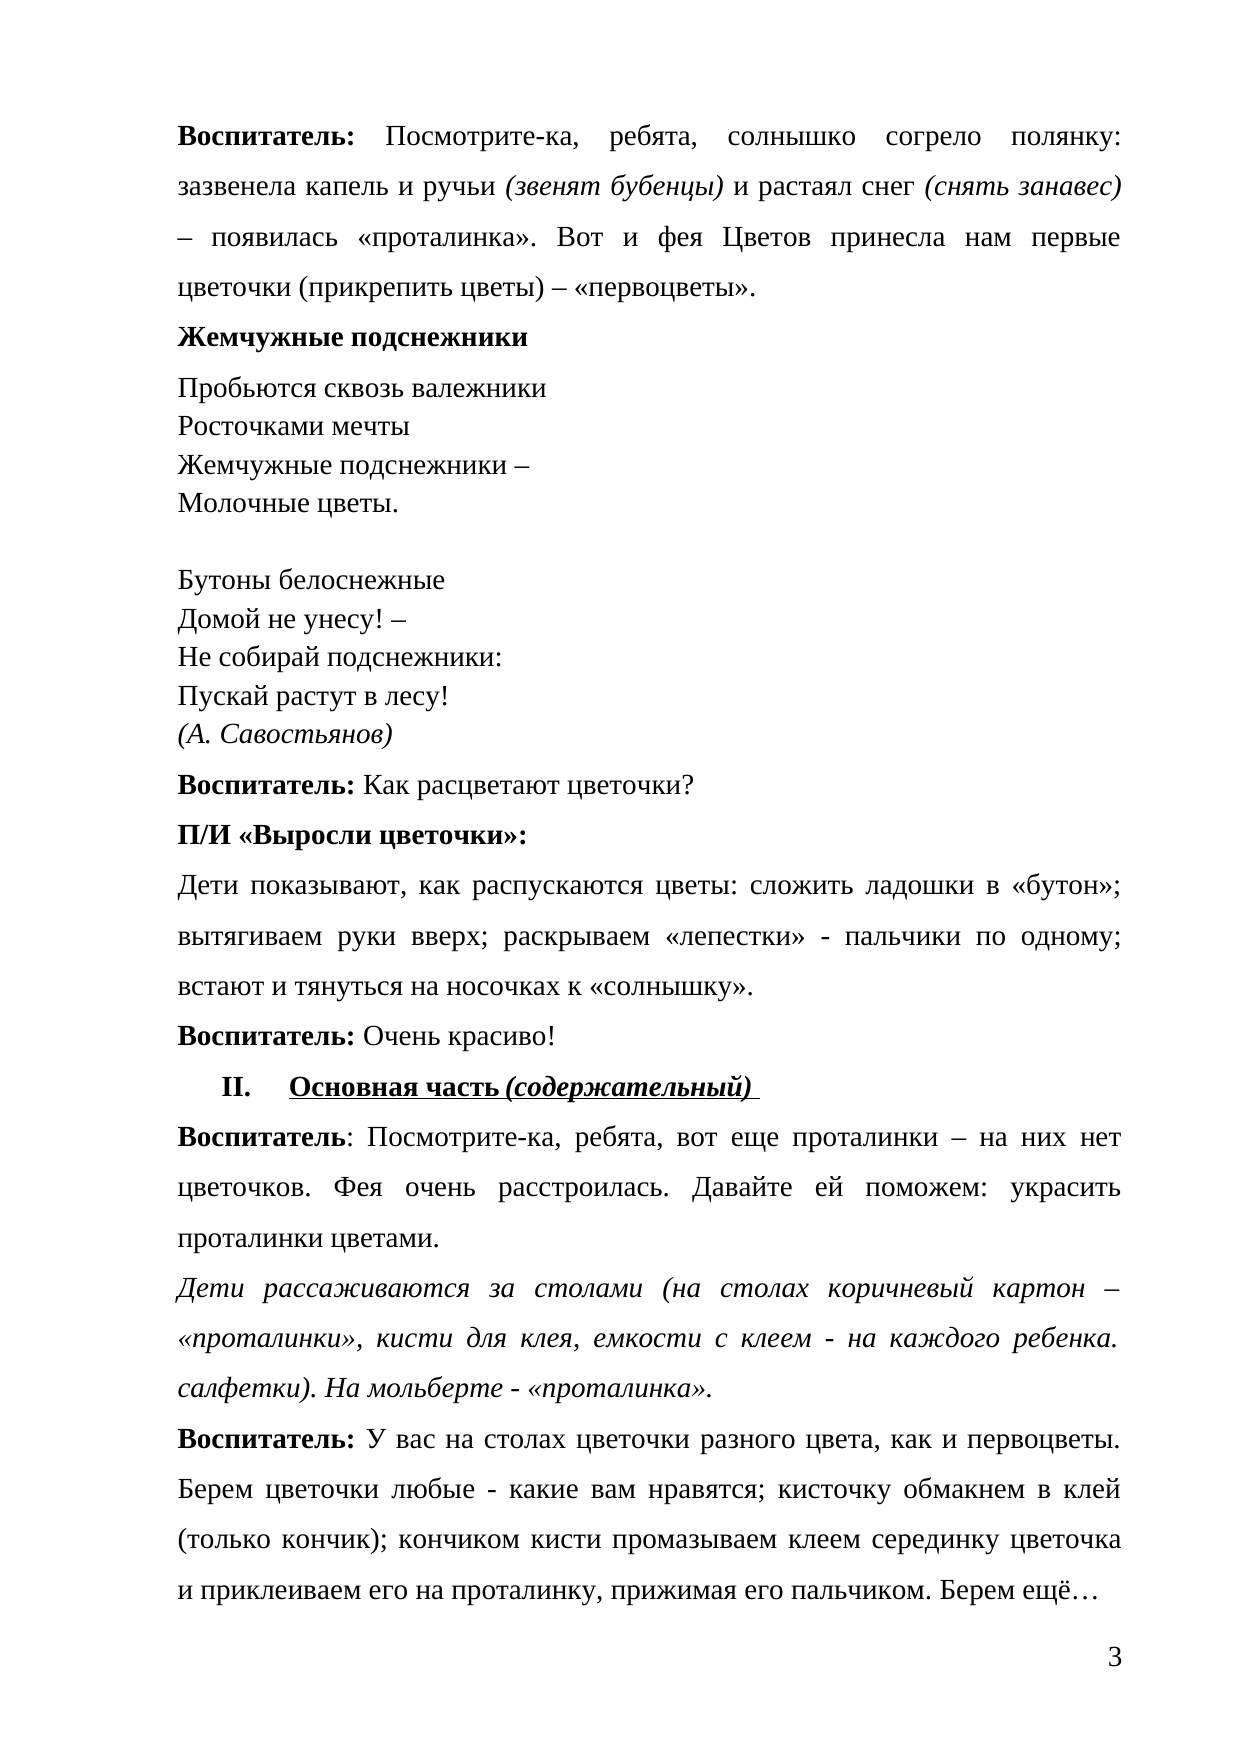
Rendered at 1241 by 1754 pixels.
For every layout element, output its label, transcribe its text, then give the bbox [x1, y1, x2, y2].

text (А. Савостьянов) [177, 717, 1122, 750]
text Домой не унесу! – [177, 601, 1122, 634]
text Жемчужные подснежники – [177, 447, 1122, 480]
text Росточками мечты [177, 408, 1122, 442]
text Воспитатель: Посмотрите-ка, ребята, солнышко согрело полянку: зазвенела капель и ручьи (звенят бубенцы) и растаял снег (снять занавес) – появилась «проталинка». Вот и фея Цветов принесла нам первые цветочки (прикрепить цветы) – «первоцветы». [177, 118, 1122, 303]
text Дети показывают, как распускаются цветы: сложить ладошки в «бутон»; вытягиваем руки вверх; раскрываем «лепестки» - пальчики по одному; встают и тянуться на носочках к «солнышку». [177, 867, 1122, 1002]
text Пробьются сквозь валежники [177, 370, 1122, 403]
text Не собирай подснежники: [177, 639, 1122, 673]
text Воспитатель: Посмотрите-ка, ребята, вот еще проталинки – на них нет цветочков. Фея очень расстроилась. Давайте ей поможем: украсить проталинки цветами. [177, 1119, 1122, 1253]
list Основная часть (содержательный) [251, 1069, 1122, 1102]
text Жемчужные подснежники [177, 319, 1122, 353]
text Воспитатель: У вас на столах цветочки разного цвета, как и первоцветы. Берем цветочки любые - какие вам нравятся; кисточку обмакнем в клей (только кончик); кончиком кисти промазываем клеем серединку цветочка и приклеиваем его на проталинку, прижимая его пальчиком. Берем ещё… [177, 1421, 1122, 1605]
text Бутоны белоснежные [177, 562, 1122, 596]
list Дети рассаживаются за столами (на столах коричневый картон – «проталинки», кисти для клея, емкости с клеем - на каждого ребенка. салфетки). На мольберте - «проталинка». [177, 1270, 1122, 1404]
text П/И «Выросли цветочки»: [177, 817, 1122, 851]
text Воспитатель: Как расцветают цветочки? [177, 767, 1122, 800]
text Молочные цветы. [177, 485, 1122, 519]
text Пускай растут в лесу! [177, 678, 1122, 712]
text Воспитатель: Очень красиво! [177, 1018, 1122, 1052]
